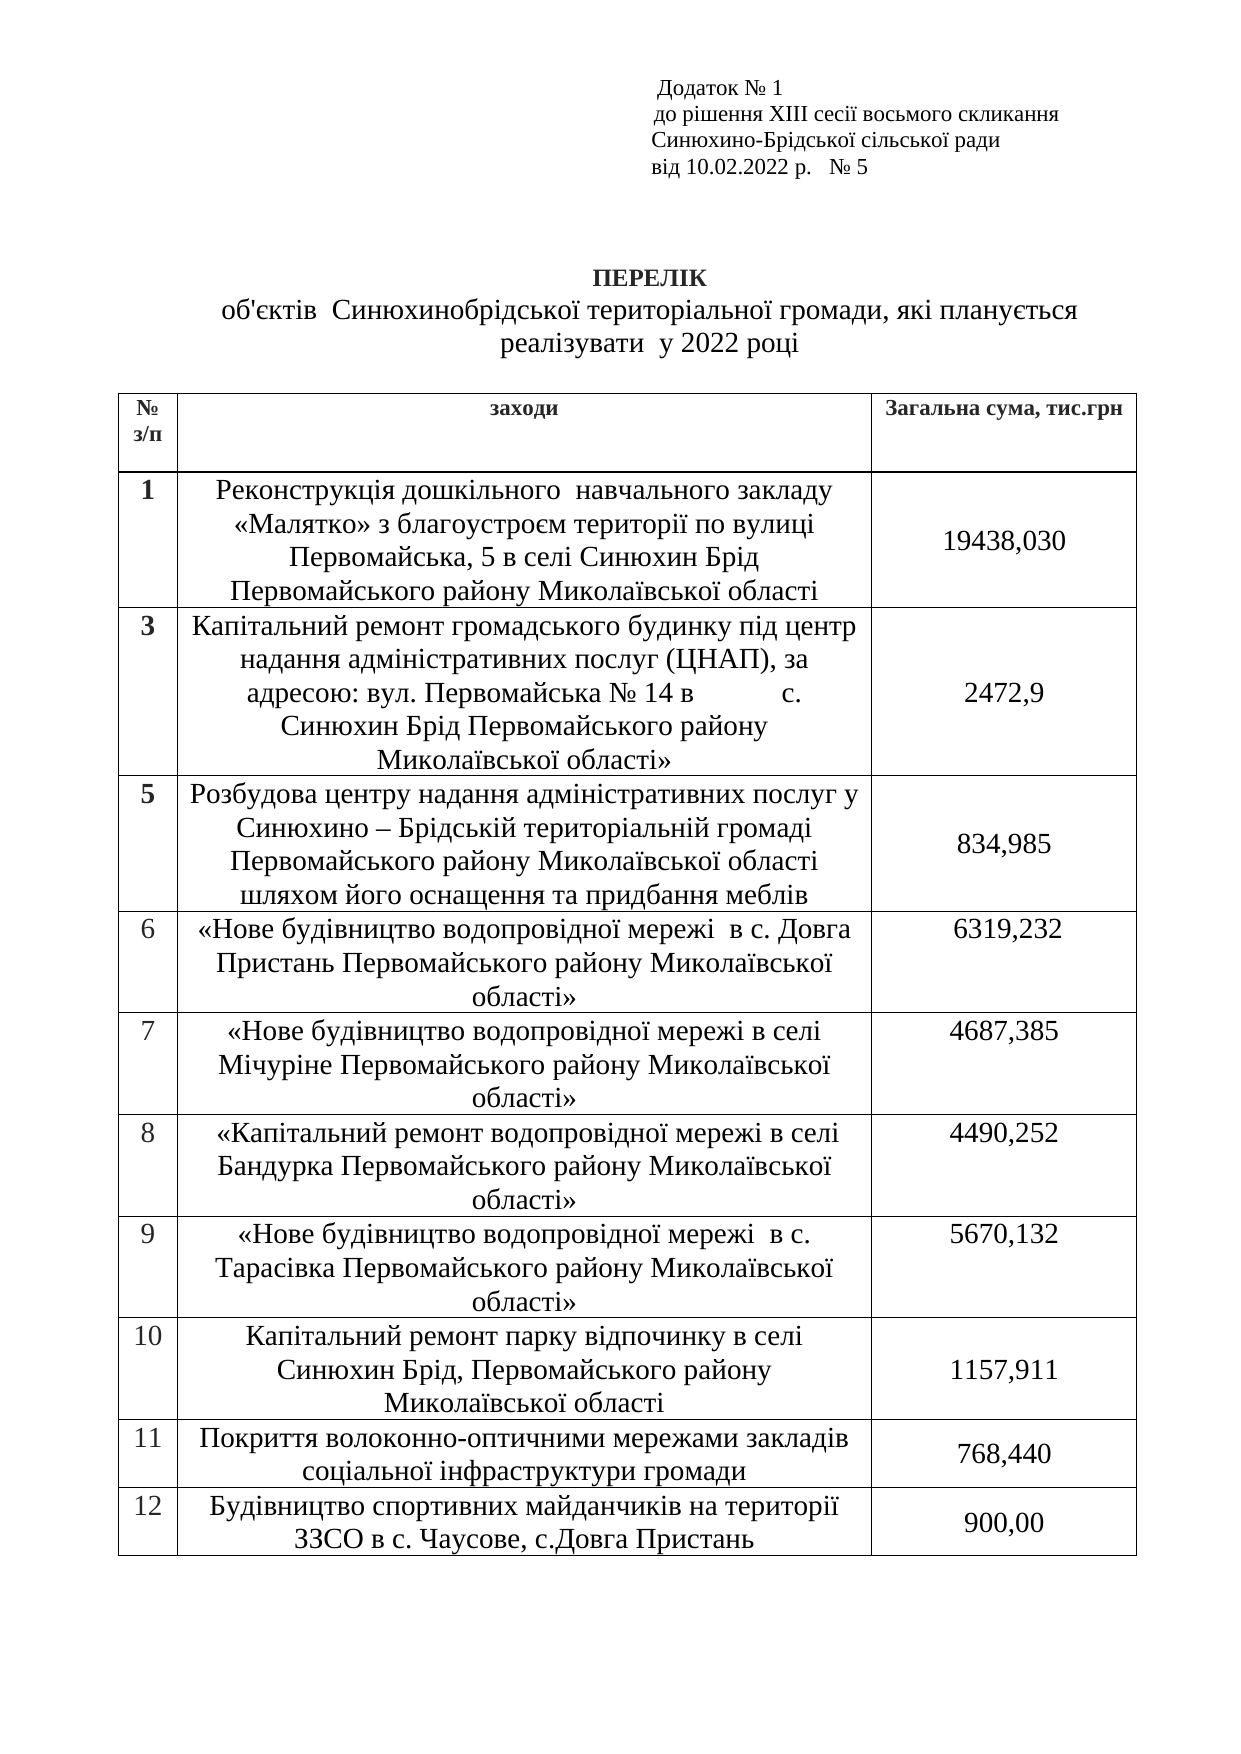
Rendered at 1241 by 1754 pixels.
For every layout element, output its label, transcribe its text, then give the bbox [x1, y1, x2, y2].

table_cell Капітальний ремонт парку відпочинку в селі Синюхин Брід, Первомайського району Миколаївської області [664, 1318, 871, 1419]
table_cell «Нове будівництво водопровідної мережі в с. Тарасівка Первомайського району Миколаївської області» [178, 1217, 472, 1317]
table_cell Будівництво спортивних майданчиків на території ЗЗСО в с. Чаусове, с.Довга Пристань [754, 1488, 871, 1555]
table_cell Капітальний ремонт парку відпочинку в селі Синюхин Брід, Первомайського району Миколаївської області [178, 1318, 384, 1419]
table_cell «Нове будівництво водопровідної мережі в селі Мічуріне Первомайського району Миколаївської області» [178, 1013, 472, 1114]
table_header № з/п [119, 394, 177, 471]
table_cell 5670,132 [872, 1217, 1136, 1317]
table_cell 11 [119, 1420, 177, 1487]
table_cell «Нове будівництво водопровідної мережі в с. Довга Пристань Первомайського району Миколаївської області» [577, 912, 871, 1012]
text від 10.02.2022 р. № 5 [74, 153, 1063, 179]
table_cell «Нове будівництво водопровідної мережі в с. Тарасівка Первомайського району Миколаївської області» [577, 1217, 871, 1317]
table_cell 7 [119, 1013, 177, 1114]
table_cell 3 [119, 608, 177, 775]
table_cell 6 [119, 912, 177, 1012]
table_cell 1157,911 [872, 1318, 1136, 1419]
table_cell «Нове будівництво водопровідної мережі в селі Мічуріне Первомайського району Миколаївської області» [577, 1013, 871, 1114]
table_header Загальна сума, тис.грн [872, 394, 1136, 471]
text ПЕРЕЛІК [148, 263, 1152, 292]
table_cell 900,00 [872, 1488, 1136, 1555]
table_cell Покриття волоконно-оптичними мережами закладів соціальної інфраструктури громади [178, 1420, 871, 1487]
table_cell 19438,030 [872, 473, 1136, 607]
table_cell Капітальний ремонт громадського будинку під центр надання адміністративних послуг (ЦНАП), за адресою: вул. Первомайська № 14 в с. Синюхин Брід Первомайського району Миколаївської області» [178, 608, 871, 775]
text Синюхино-Брідської сільської ради [74, 127, 1063, 153]
table_cell 1 [119, 473, 177, 607]
table_cell 12 [119, 1488, 177, 1555]
table_cell 6319,232 [872, 912, 1136, 1012]
table_cell «Капітальний ремонт водопровідної мережі в селі Бандурка Первомайського району Миколаївської області» [178, 1115, 871, 1216]
text до рішення ХІІІ сесії восьмого скликання [74, 100, 1063, 127]
table_cell 834,985 [872, 776, 1136, 911]
table_cell Будівництво спортивних майданчиків на території ЗЗСО в с. Чаусове, с.Довга Пристань [178, 1488, 294, 1555]
table_cell 4490,252 [872, 1115, 1136, 1216]
table_cell 4687,385 [872, 1013, 1136, 1114]
table_cell Реконструкція дошкільного навчального закладу «Малятко» з благоустроєм території по вулиці Первомайська, 5 в селі Синюхин Брід Первомайського району Миколаївської області [178, 473, 871, 607]
table_header заходи [178, 394, 871, 471]
table_cell 5 [119, 776, 177, 911]
table_cell 2472,9 [872, 608, 1136, 775]
table_cell 9 [119, 1217, 177, 1317]
text об'єктів Синюхинобрідської територіальної громади, які планується реалізувати у 2022 році [148, 292, 1152, 359]
text Додаток № 1 [74, 74, 1063, 100]
table_cell Розбудова центру надання адміністративних послуг у Синюхино – Брідській територіальній громаді Первомайського району Миколаївської області шляхом його оснащення та придбання меблів [178, 776, 871, 911]
table_cell 8 [119, 1115, 177, 1216]
table_cell 768,440 [872, 1420, 1136, 1487]
table_cell 10 [119, 1318, 177, 1419]
table_cell «Нове будівництво водопровідної мережі в с. Довга Пристань Первомайського району Миколаївської області» [178, 912, 472, 1012]
